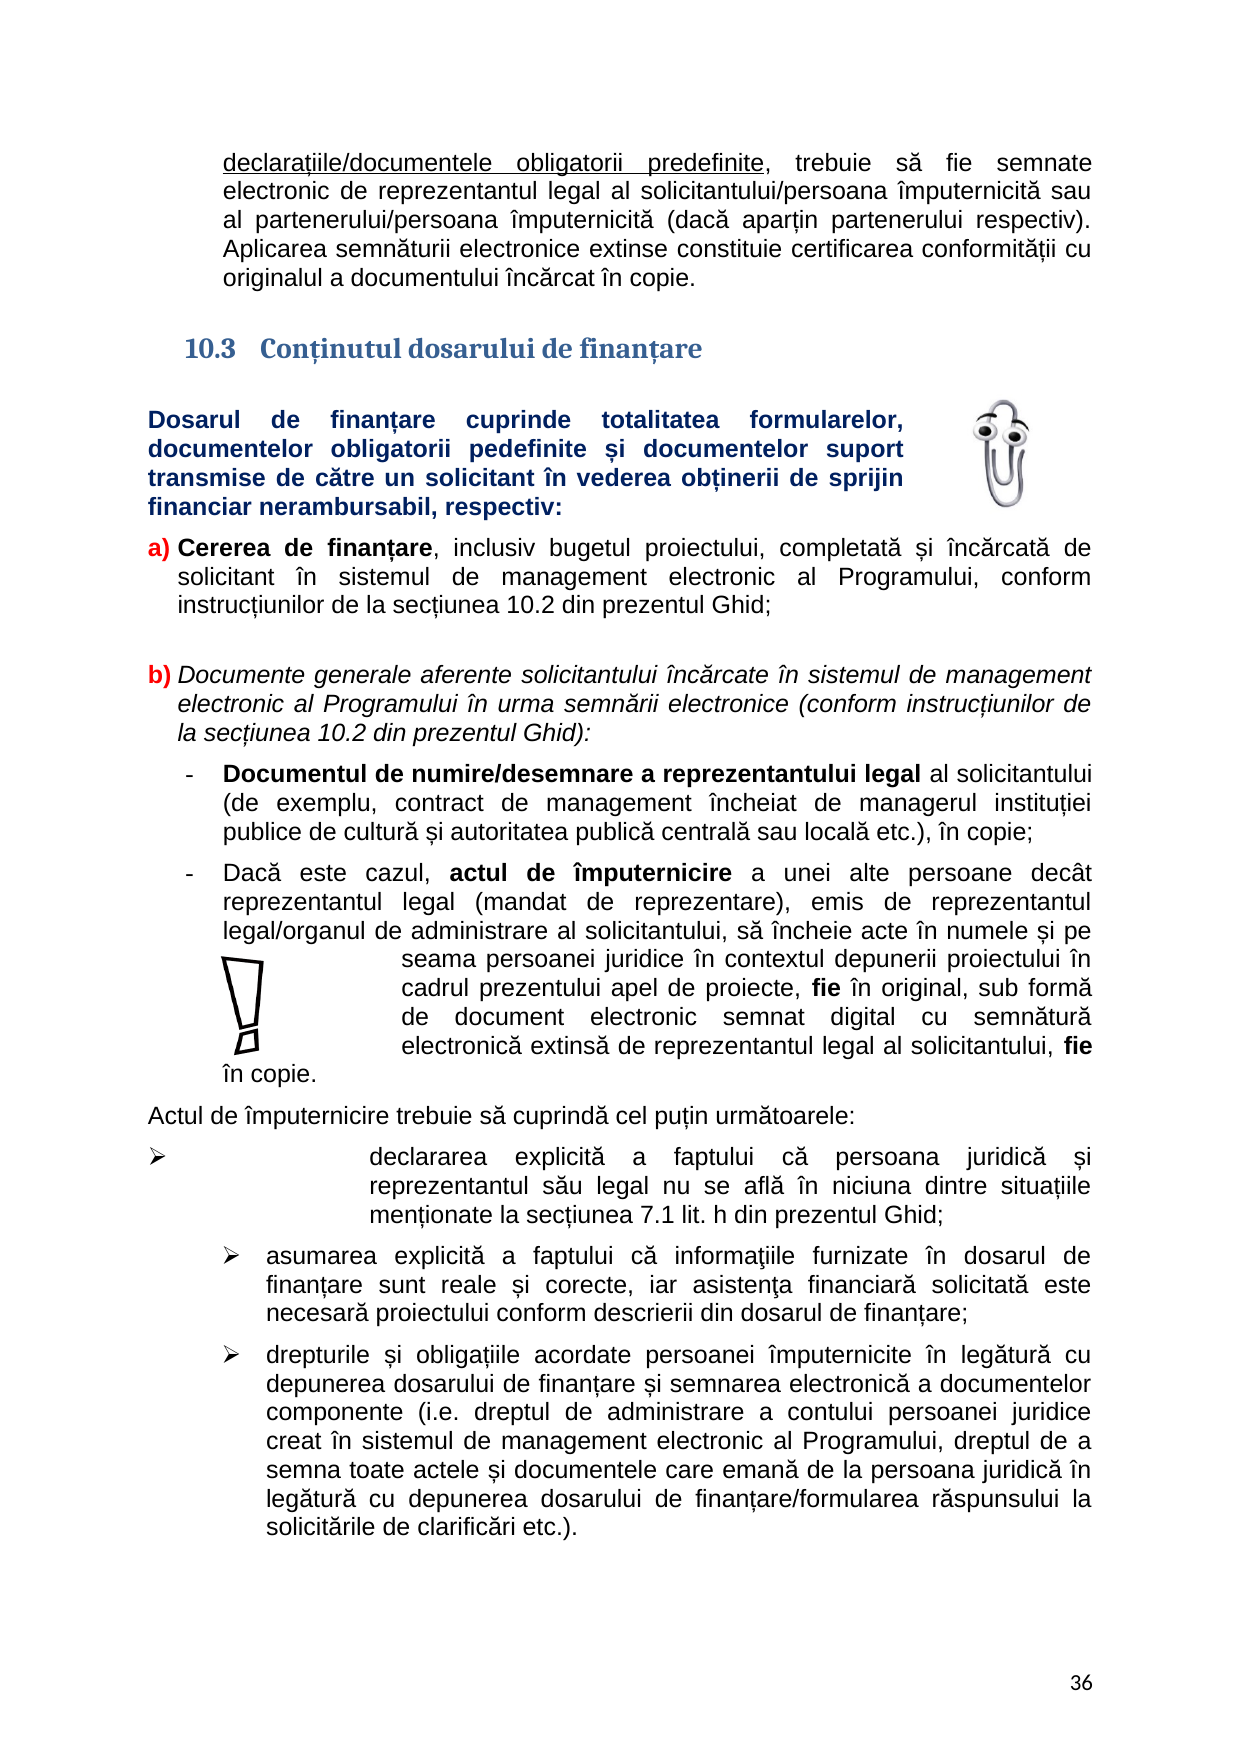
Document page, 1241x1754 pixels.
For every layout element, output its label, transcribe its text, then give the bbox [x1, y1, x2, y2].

picture [173, 949, 308, 1059]
subtitle Conținutul dosarului de finanțare [185, 333, 1093, 366]
text Actul de împuternicire trebuie să cuprindă cel puțin următoarele: [148, 1101, 1093, 1129]
list declararea explicită a faptului că persoana juridică și reprezentantul său legal nu se află în niciuna dintre situațiile menționate la secțiunea 7.1 lit. h din prezentul Ghid; [148, 1142, 1093, 1228]
list Cererea de finanțare, inclusiv bugetul proiectului, completată și încărcată de solicitant în sistemul de management electronic al Programului, conform instrucțiunilor de la secțiunea 10.2 din prezentul Ghid; [148, 533, 1093, 619]
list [185, 148, 1093, 291]
list asumarea explicită a faptului că informaţiile furnizate în dosarul de finanțare sunt reale și corecte, iar asistenţa financiară solicitată este necesară proiectului conform descrierii din dosarul de finanțare; [221, 1241, 1093, 1327]
text Dosarul de finanțare cuprinde totalitatea formularelor, documentelor obligatorii pedefinite și documentelor suport transmise de către un solicitant în vederea obținerii de sprijin financiar nerambursabil, respectiv: [148, 406, 1093, 521]
list Documente generale aferente solicitantului încărcate în sistemul de management electronic al Programului în urma semnării electronice (conform instrucțiunilor de la secțiunea 10.2 din prezentul Ghid): [148, 661, 1093, 747]
list Documentul de numire/desemnare a reprezentantului legal al solicitantului (de exemplu, contract de management încheiat de managerul instituției publice de cultură și autoritatea publică centrală sau locală etc.), în copie; [185, 759, 1093, 846]
list drepturile și obligațiile acordate persoanei împuternicite în legătură cu depunerea dosarului de finanțare și semnarea electronică a documentelor componente (i.e. dreptul de administrare a contului persoanei juridice creat în sistemul de management electronic al Programului, dreptul de a semna toate actele și documentele care emană de la persoana juridică în legătură cu depunerea dosarului de finanțare/formularea răspunsului la solicitările de clarificări etc.). [221, 1340, 1093, 1541]
picture [923, 394, 1085, 513]
list Dacă este cazul, actul de împuternicire a unei alte persoane decât reprezentantul legal (mandat de reprezentare), emis de reprezentantul legal/organul de administrare al solicitantului, să încheie acte în numele și pe seama persoanei juridice în contextul depunerii proiectului în cadrul prezentului apel de proiecte, fie în original, sub formă de document electronic semnat digital cu semnătură electronică extinsă de reprezentantul legal al solicitantului, fie în copie. [185, 858, 1093, 1088]
